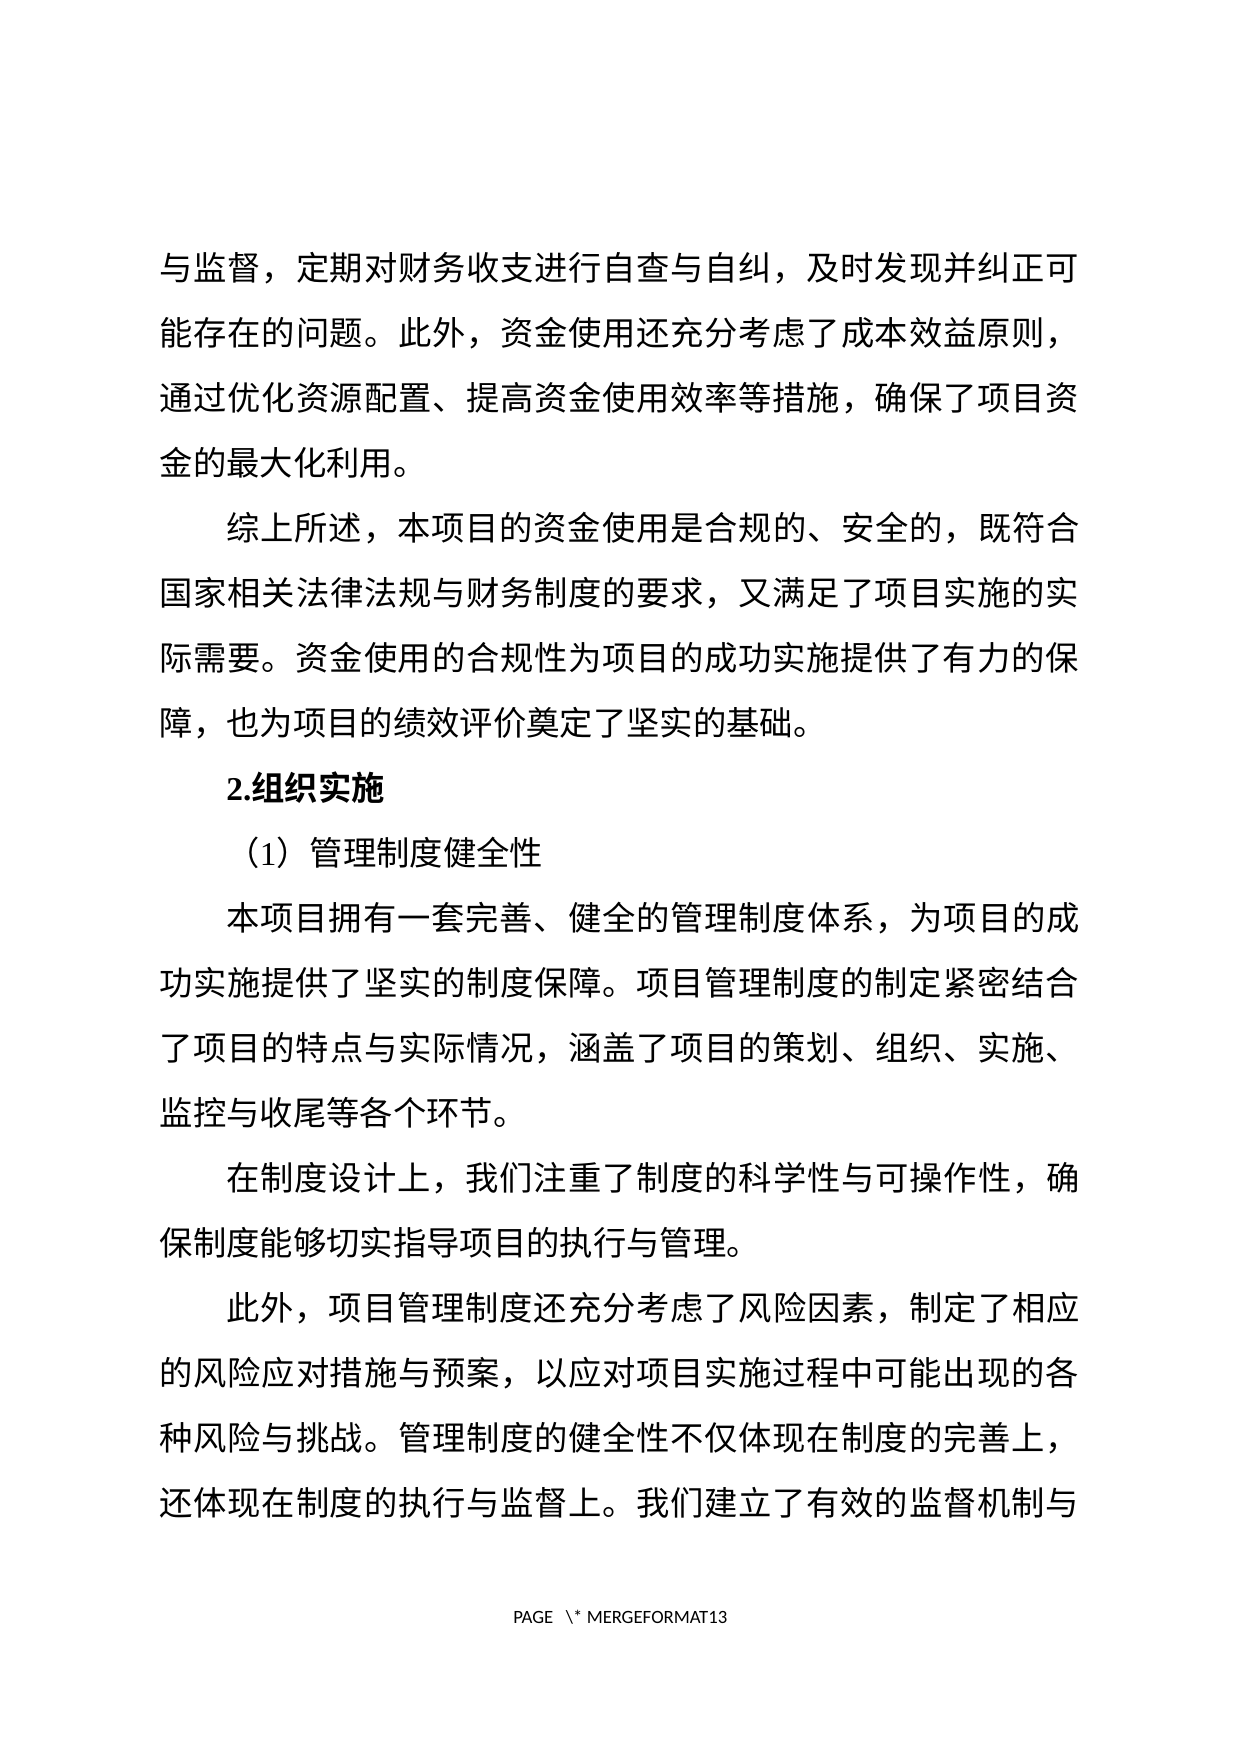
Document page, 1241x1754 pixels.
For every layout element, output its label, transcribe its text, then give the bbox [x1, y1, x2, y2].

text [159, 233, 1081, 493]
text 在制度设计上，我们注重了制度的科学性与可操作性，确保制度能够切实指导项目的执行与管理。 [159, 1143, 1081, 1273]
text （1）管理制度健全性 [159, 818, 1081, 883]
text 2.组织实施 [159, 753, 1081, 818]
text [159, 1273, 1081, 1533]
text 本项目拥有一套完善、健全的管理制度体系，为项目的成功实施提供了坚实的制度保障。项目管理制度的制定紧密结合了项目的特点与实际情况，涵盖了项目的策划、组织、实施、监控与收尾等各个环节。 [159, 883, 1081, 1143]
text 综上所述，本项目的资金使用是合规的、安全的，既符合国家相关法律法规与财务制度的要求，又满足了项目实施的实际需要。资金使用的合规性为项目的成功实施提供了有力的保障，也为项目的绩效评价奠定了坚实的基础。 [159, 493, 1081, 753]
